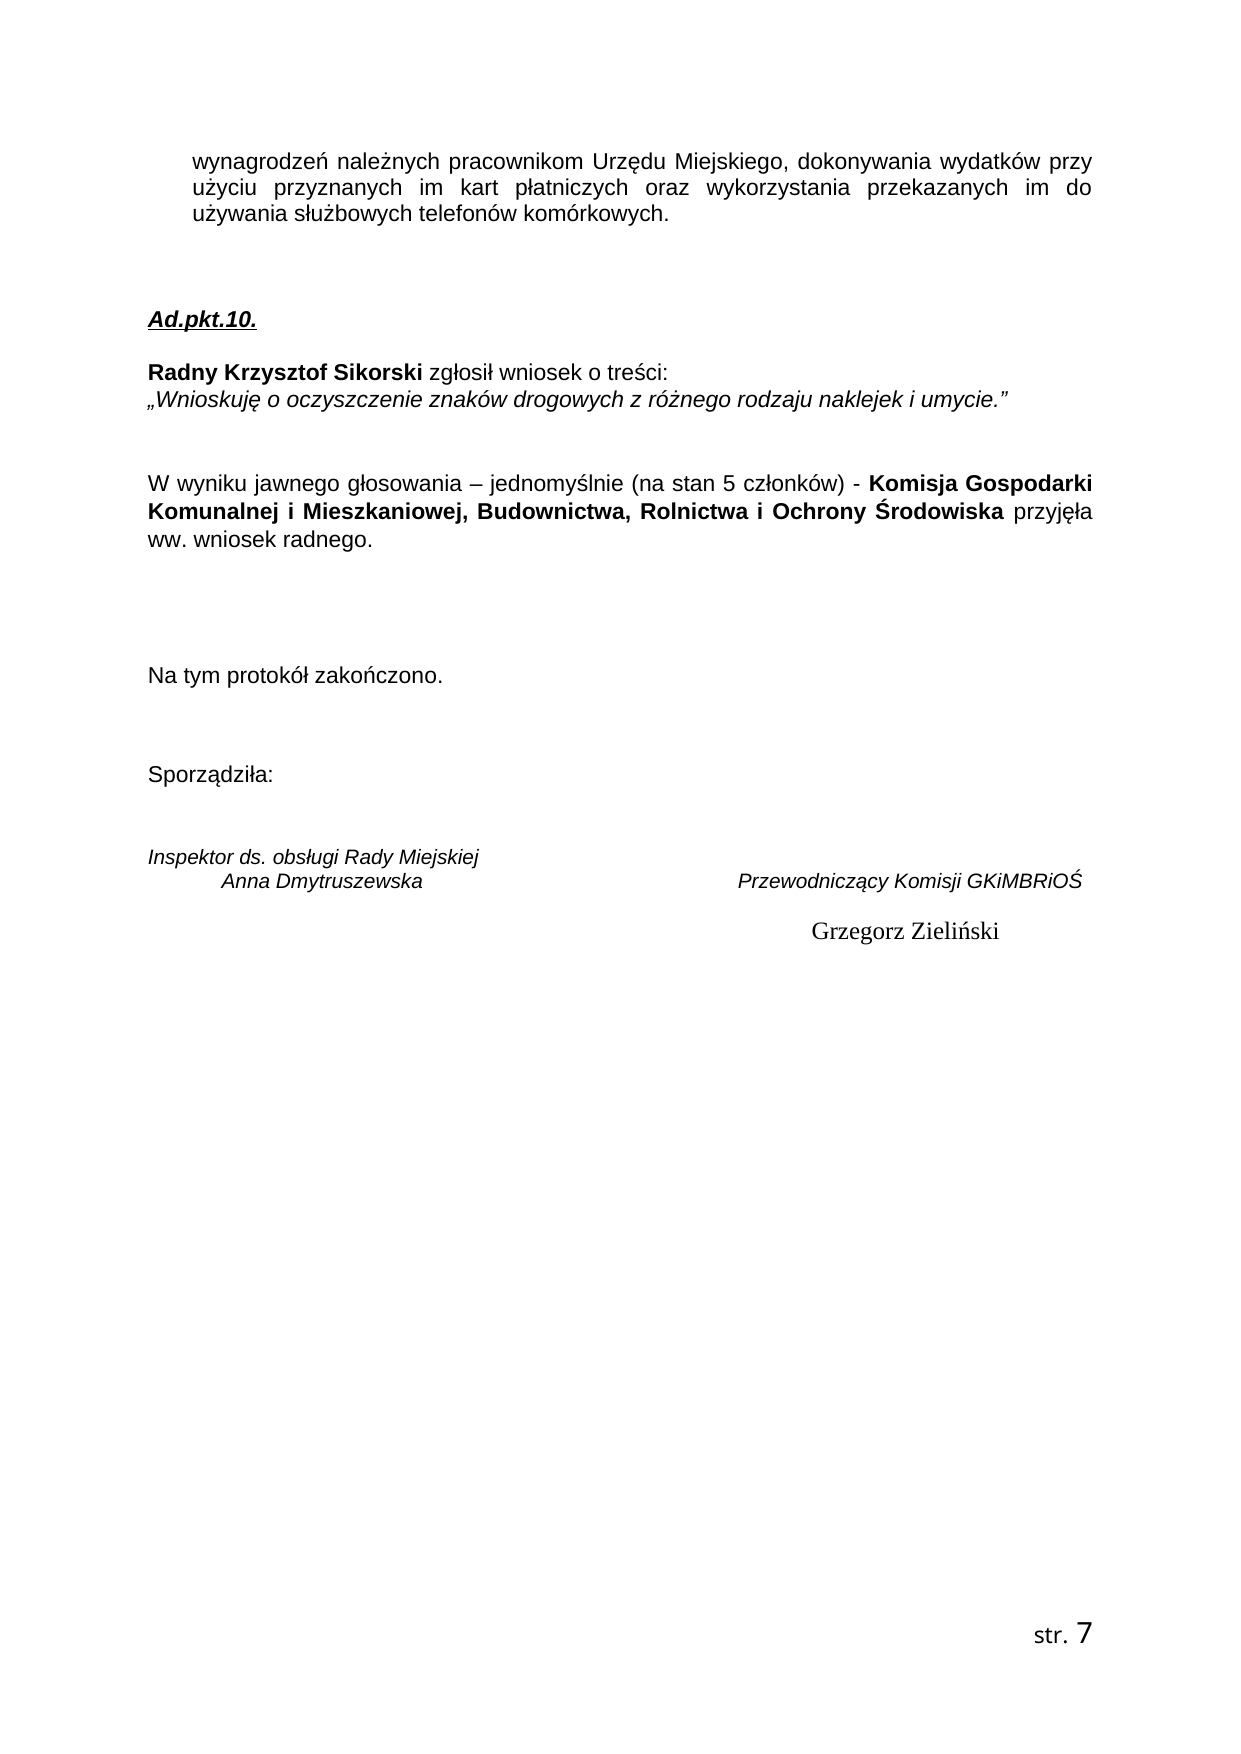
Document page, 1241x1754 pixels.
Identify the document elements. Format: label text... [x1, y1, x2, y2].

text „Wnioskuję o oczyszczenie znaków drogowych z różnego rodzaju naklejek i umycie.” [148, 386, 1093, 413]
text Radny Krzysztof Sikorski zgłosił wniosek o treści: [148, 358, 1093, 385]
text Ad.pkt.10. [148, 306, 1093, 332]
text Anna Dmytruszewska Przewodniczący Komisji GKiMBRiOŚ [148, 868, 1093, 892]
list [148, 148, 1093, 227]
text Inspektor ds. obsługi Rady Miejskiej [148, 844, 1093, 868]
text W wyniku jawnego głosowania – jednomyślnie (na stan 5 członków) - Komisja Gospodarki Komunalnej i Mieszkaniowej, Budownictwa, Rolnictwa i Ochrony Środowiska przyjęła ww. wniosek radnego. [148, 470, 1093, 552]
text Sporządziła: [148, 761, 1093, 787]
text Grzegorz Zieliński [148, 916, 1093, 945]
text Na tym protokół zakończono. [148, 662, 1093, 689]
